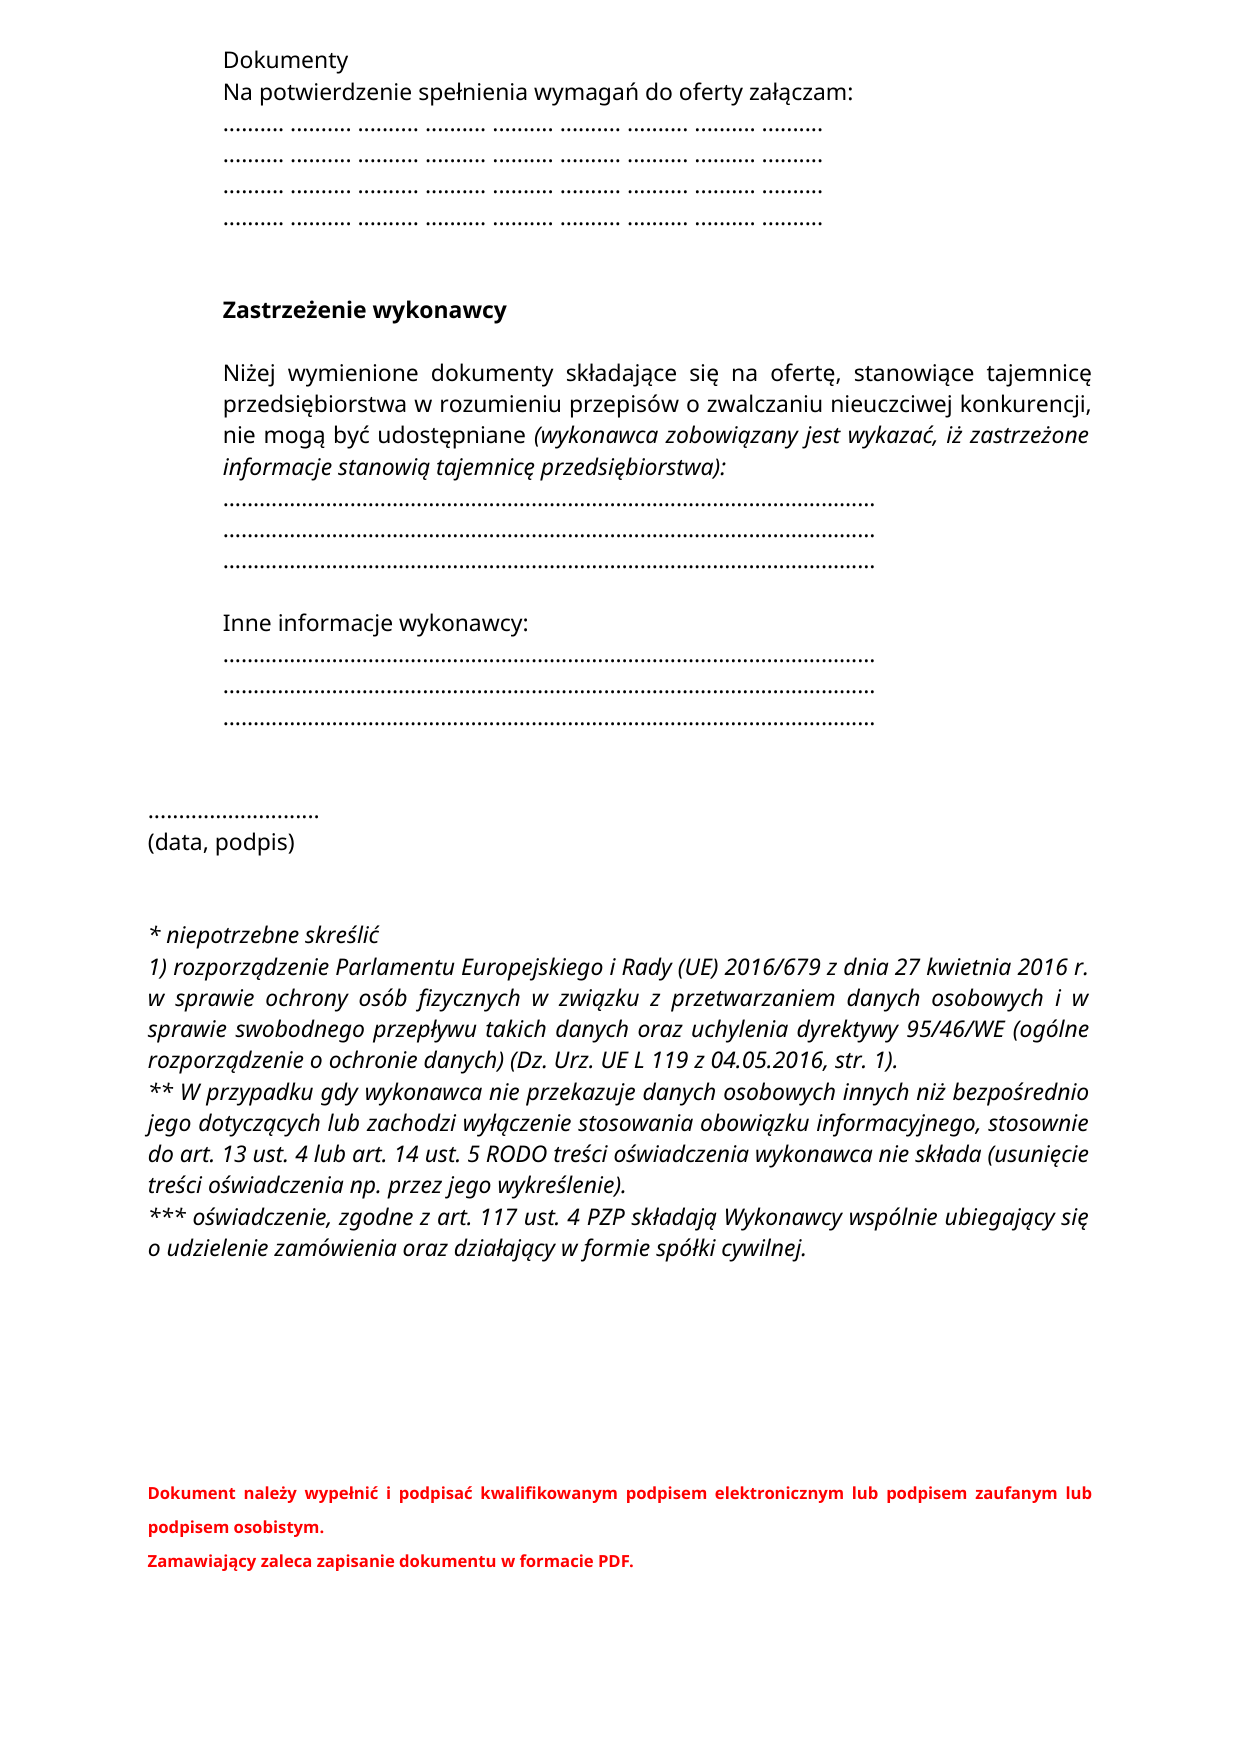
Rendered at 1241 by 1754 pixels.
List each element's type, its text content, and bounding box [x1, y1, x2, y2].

text 1) rozporządzenie Parlamentu Europejskiego i Rady (UE) 2016/679 z dnia 27 kwietnia 2016 r. w sprawie ochrony osób fizycznych w związku z przetwarzaniem danych osobowych i w sprawie swobodnego przepływu takich danych oraz uchylenia dyrektywy 95/46/WE (ogólne rozporządzenie o ochronie danych) (Dz. Urz. UE L 119 z 04.05.2016, str. 1). [148, 951, 1093, 1076]
text ……………………………………………………………………………………………… [223, 482, 1093, 513]
text ……………………………………………………………………………………………… [223, 513, 1093, 544]
text .......... .......... .......... .......... .......... .......... .......... .......... .......... [223, 169, 1093, 201]
text .......... .......... .......... .......... .......... .......... .......... .......... .......... [223, 138, 1093, 169]
text Na potwierdzenie spełnienia wymagań do oferty załączam: [223, 76, 1093, 107]
text ……………………………………………………………………………………………… [223, 701, 1093, 732]
text .......... .......... .......... .......... .......... .......... .......... .......... .......... [223, 107, 1093, 138]
text ……………………………………………………………………………………………… [223, 544, 1093, 576]
text Dokument należy wypełnić i podpisać kwalifikowanym podpisem elektronicznym lub podpisem zaufanym lub podpisem osobistym. [147, 1482, 1093, 1539]
text * niepotrzebne skreślić [148, 919, 1093, 951]
text ……………………………………………………………………………………………… [223, 669, 1093, 701]
text ……………………………………………………………………………………………… [223, 638, 1093, 669]
text Inne informacje wykonawcy: [223, 607, 1093, 638]
text Niżej wymienione dokumenty składające się na ofertę, stanowiące tajemnicę przedsiębiorstwa w rozumieniu przepisów o zwalczaniu nieuczciwej konkurencji, nie mogą być udostępniane (wykonawca zobowiązany jest wykazać, iż zastrzeżone informacje stanowią tajemnicę przedsiębiorstwa): [223, 357, 1093, 482]
text *** oświadczenie, zgodne z art. 117 ust. 4 PZP składają Wykonawcy wspólnie ubiegający się o udzielenie zamówienia oraz działający w formie spółki cywilnej. [148, 1201, 1093, 1263]
text ............................ [148, 794, 1093, 826]
text Zastrzeżenie wykonawcy [223, 294, 1093, 326]
text ** W przypadku gdy wykonawca nie przekazuje danych osobowych innych niż bezpośrednio jego dotyczących lub zachodzi wyłączenie stosowania obowiązku informacyjnego, stosownie do art. 13 ust. 4 lub art. 14 ust. 5 RODO treści oświadczenia wykonawca nie składa (usunięcie treści oświadczenia np. przez jego wykreślenie). [148, 1076, 1093, 1201]
text Zamawiający zaleca zapisanie dokumentu w formacie PDF. [147, 1550, 1093, 1573]
text Dokumenty [223, 44, 1093, 76]
text .......... .......... .......... .......... .......... .......... .......... .......... .......... [223, 201, 1093, 232]
text (data, podpis) [148, 826, 1093, 857]
